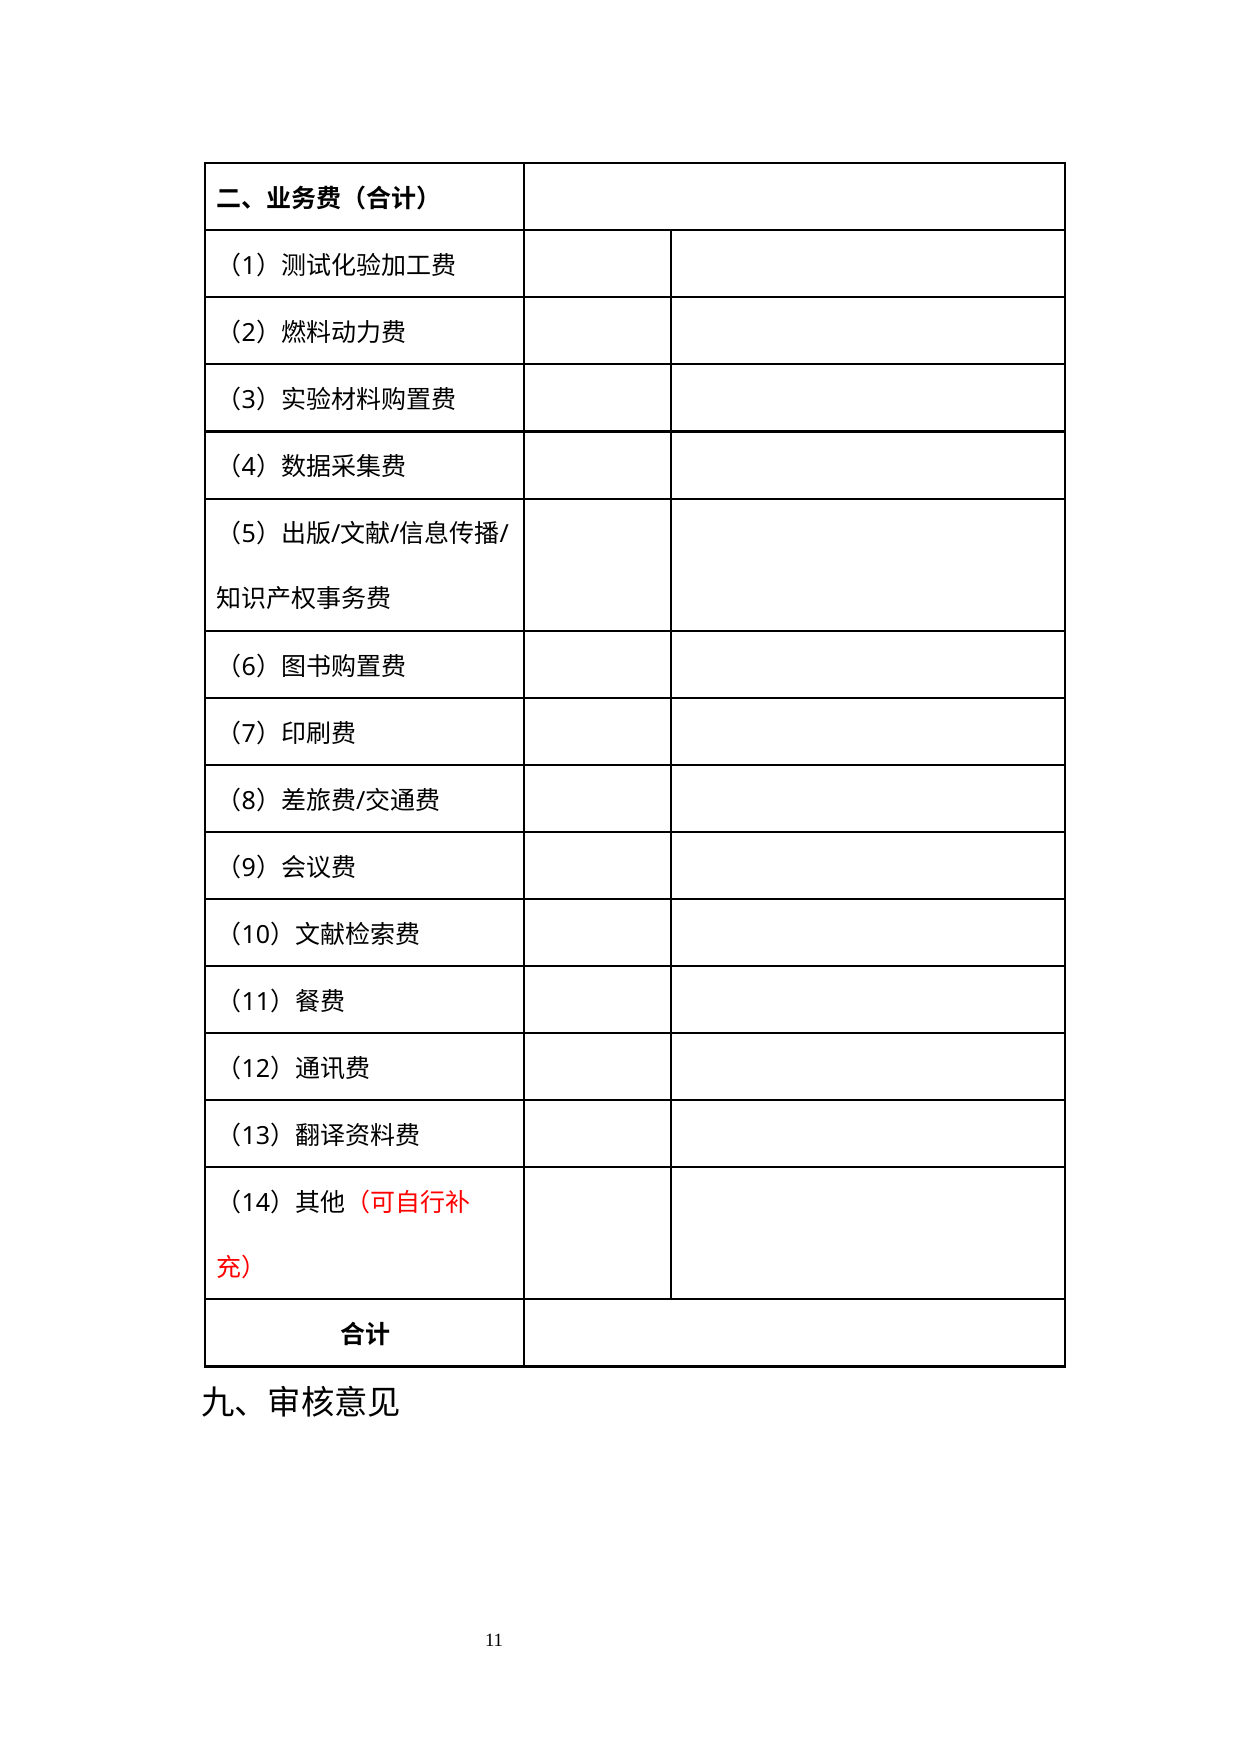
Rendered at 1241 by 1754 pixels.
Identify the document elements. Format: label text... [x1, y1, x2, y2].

table_cell [525, 900, 670, 965]
table_cell （3）实验材料购置费 [206, 365, 523, 430]
table_cell 二、业务费（合计） [206, 164, 523, 229]
table_cell （7）印刷费 [206, 699, 523, 764]
table_cell [672, 699, 1064, 764]
table_cell （11）餐费 [206, 967, 523, 1032]
table_cell （10）文献检索费 [206, 900, 523, 965]
table_cell [672, 1101, 1064, 1166]
table_cell [525, 1034, 670, 1099]
table_cell [525, 833, 670, 898]
table_cell （6）图书购置费 [206, 632, 523, 697]
table_cell [525, 298, 670, 363]
table_cell [672, 433, 1064, 497]
table_cell （4）数据采集费 [206, 433, 523, 497]
table_cell [525, 1300, 1064, 1365]
table_cell [525, 699, 670, 764]
table_cell [525, 1168, 670, 1298]
table_cell [672, 1034, 1064, 1099]
table_cell （1）测试化验加工费 [206, 231, 523, 296]
table_cell [672, 766, 1064, 831]
table_cell [525, 433, 670, 497]
table_cell 合计 [206, 1300, 523, 1365]
table_cell （9）会议费 [206, 833, 523, 898]
table_cell （13）翻译资料费 [206, 1101, 523, 1166]
table_cell [525, 766, 670, 831]
table_cell （14）其他（可自行补充） [206, 1168, 523, 1298]
table_cell [672, 833, 1064, 898]
table_cell （8）差旅费/交通费 [206, 766, 523, 831]
table_cell [525, 365, 670, 430]
table_cell [525, 632, 670, 697]
table_cell [525, 1101, 670, 1166]
table_cell [525, 231, 670, 296]
table_cell [672, 298, 1064, 363]
table_cell [525, 967, 670, 1032]
table_cell [525, 164, 1064, 229]
table_cell （12）通讯费 [206, 1034, 523, 1099]
table_cell （2）燃料动力费 [206, 298, 523, 363]
table_cell [672, 632, 1064, 697]
table_cell （5）出版/文献/信息传播/知识产权事务费 [206, 500, 523, 629]
table_cell [525, 500, 670, 629]
table_cell [672, 365, 1064, 430]
table_cell [672, 500, 1064, 629]
table_cell [672, 231, 1064, 296]
table_cell [672, 900, 1064, 965]
table_cell [672, 967, 1064, 1032]
text 九、审核意见 [201, 1367, 1069, 1432]
table_cell [672, 1168, 1064, 1298]
